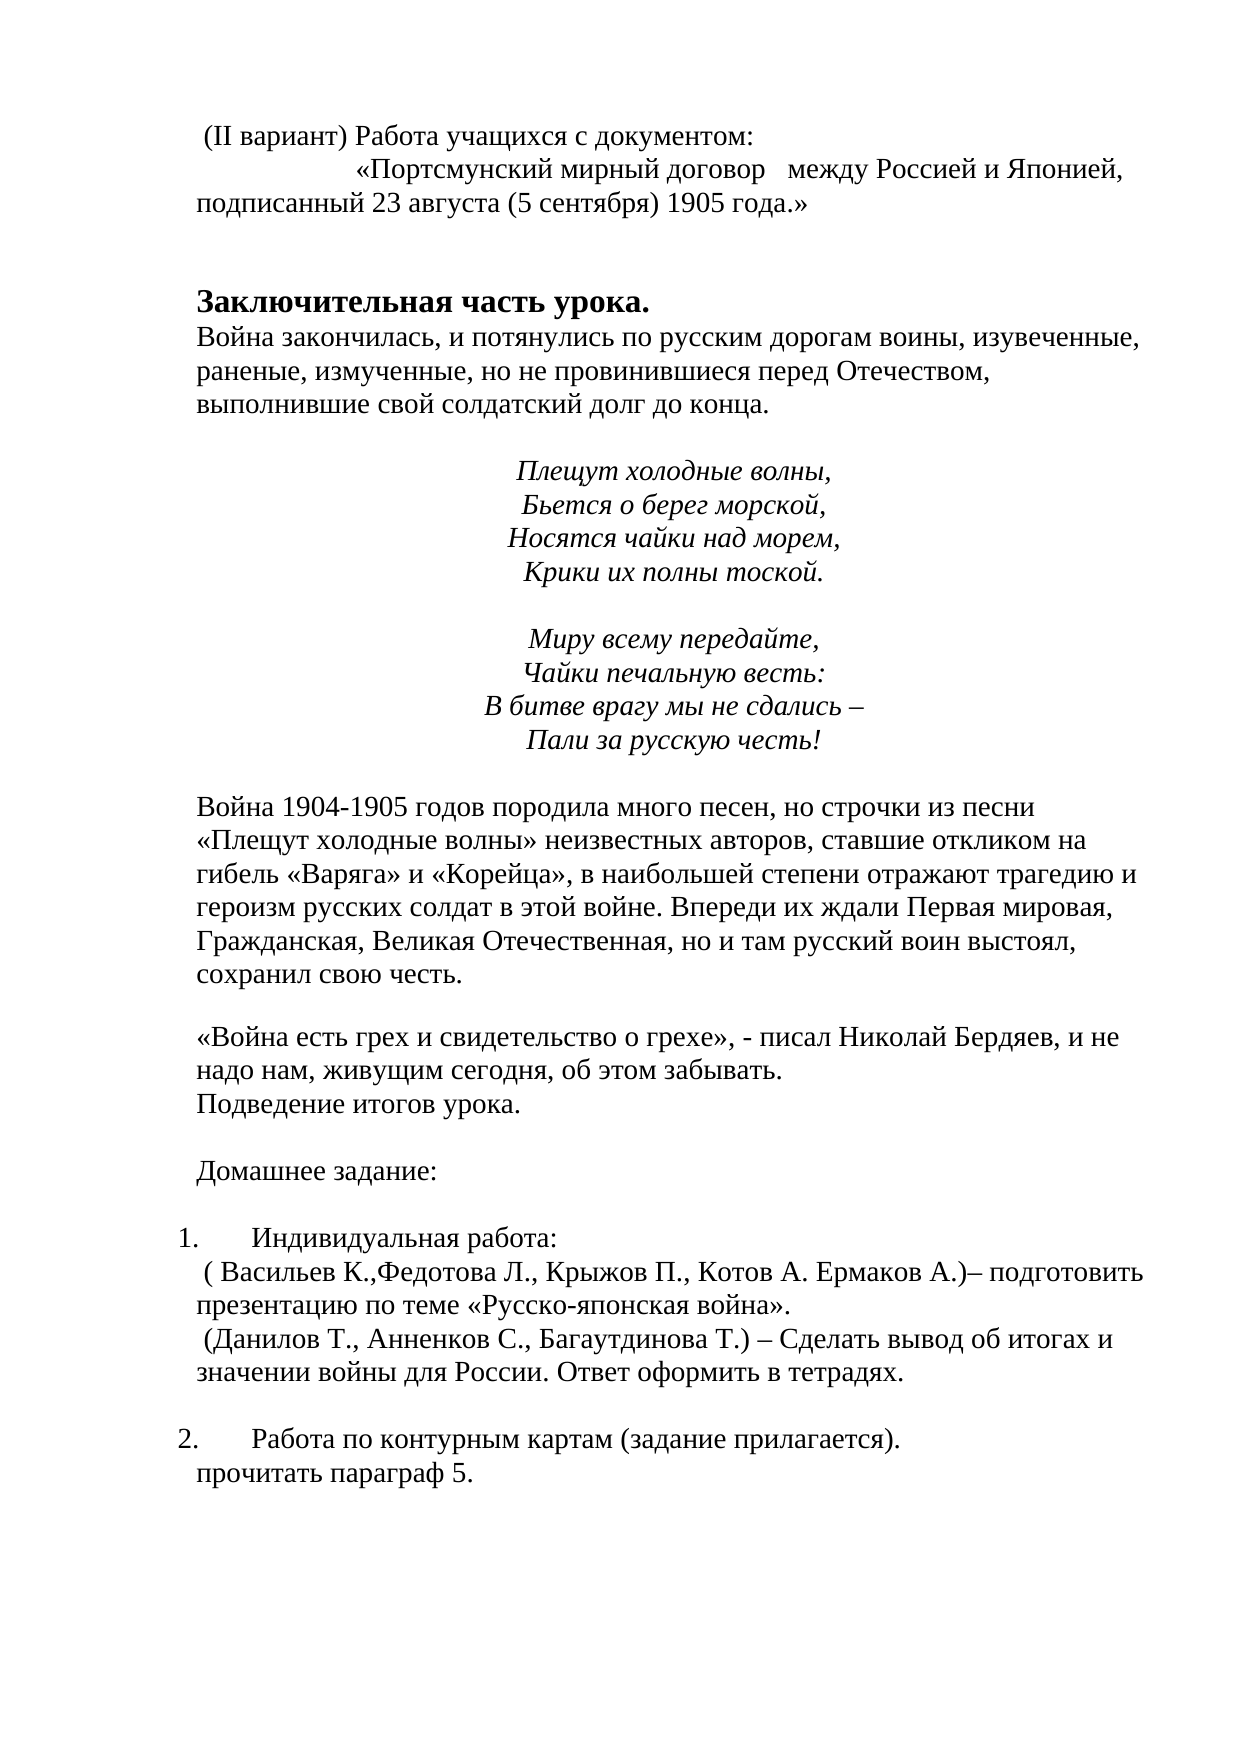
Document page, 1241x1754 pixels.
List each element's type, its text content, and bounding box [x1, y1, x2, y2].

text Бьется о берег морской, [196, 487, 1152, 521]
text Домашнее задание: [196, 1153, 1152, 1187]
text Миру всему передайте, [196, 621, 1152, 655]
list Работа по контурным картам (задание прилагается). [177, 1421, 1152, 1455]
text Носятся чайки над морем, [196, 521, 1152, 554]
text (Данилов Т., Анненков С., Багаутдинова Т.) – Сделать вывод об итогах и значении войны для России. Ответ оформить в тетрадях. [196, 1321, 1152, 1388]
text «Война есть грех и свидетельство о грехе», - писал Николай Бердяев, и не надо нам, живущим сегодня, об этом забывать. [196, 1019, 1152, 1086]
text Война закончилась, и потянулись по русским дорогам воины, изувеченные, раненые, измученные, но не провинившиеся перед Отечеством, выполнившие свой солдатский долг до конца. [196, 319, 1152, 420]
text Чайки печальную весть: [196, 655, 1152, 688]
text ( Васильев К.,Федотова Л., Крыжов П., Котов А. Ермаков А.)– подготовить презентацию по теме «Русско-японская война». [196, 1254, 1152, 1321]
list Индивидуальная работа: [177, 1220, 1152, 1254]
text Подведение итогов урока. [196, 1086, 1152, 1119]
text Война 1904-1905 годов породила много песен, но строчки из песни «Плещут холодные волны» неизвестных авторов, ставшие откликом на гибель «Варяга» и «Корейца», в наибольшей степени отражают трагедию и героизм русских солдат в этой войне. Впереди их ждали Первая мировая, Гражданская, Великая Отечественная, но и там русский воин выстоял, сохранил свою честь. [196, 789, 1152, 990]
text Плещут холодные волны, [196, 453, 1152, 487]
text «Портсмунский мирный договор между Россией и Японией, подписанный 23 августа (05 года.» [196, 152, 1152, 219]
text Заключительная часть урока. [196, 281, 1152, 319]
text Пали за русскую честь! [196, 722, 1152, 755]
text Крики их полны тоской. [196, 554, 1152, 588]
text (II вариант) Работа учащихся с документом: [196, 118, 1152, 152]
text прочитать параграф 5. [196, 1455, 1152, 1488]
text В битве врагу мы не сдались – [196, 688, 1152, 722]
